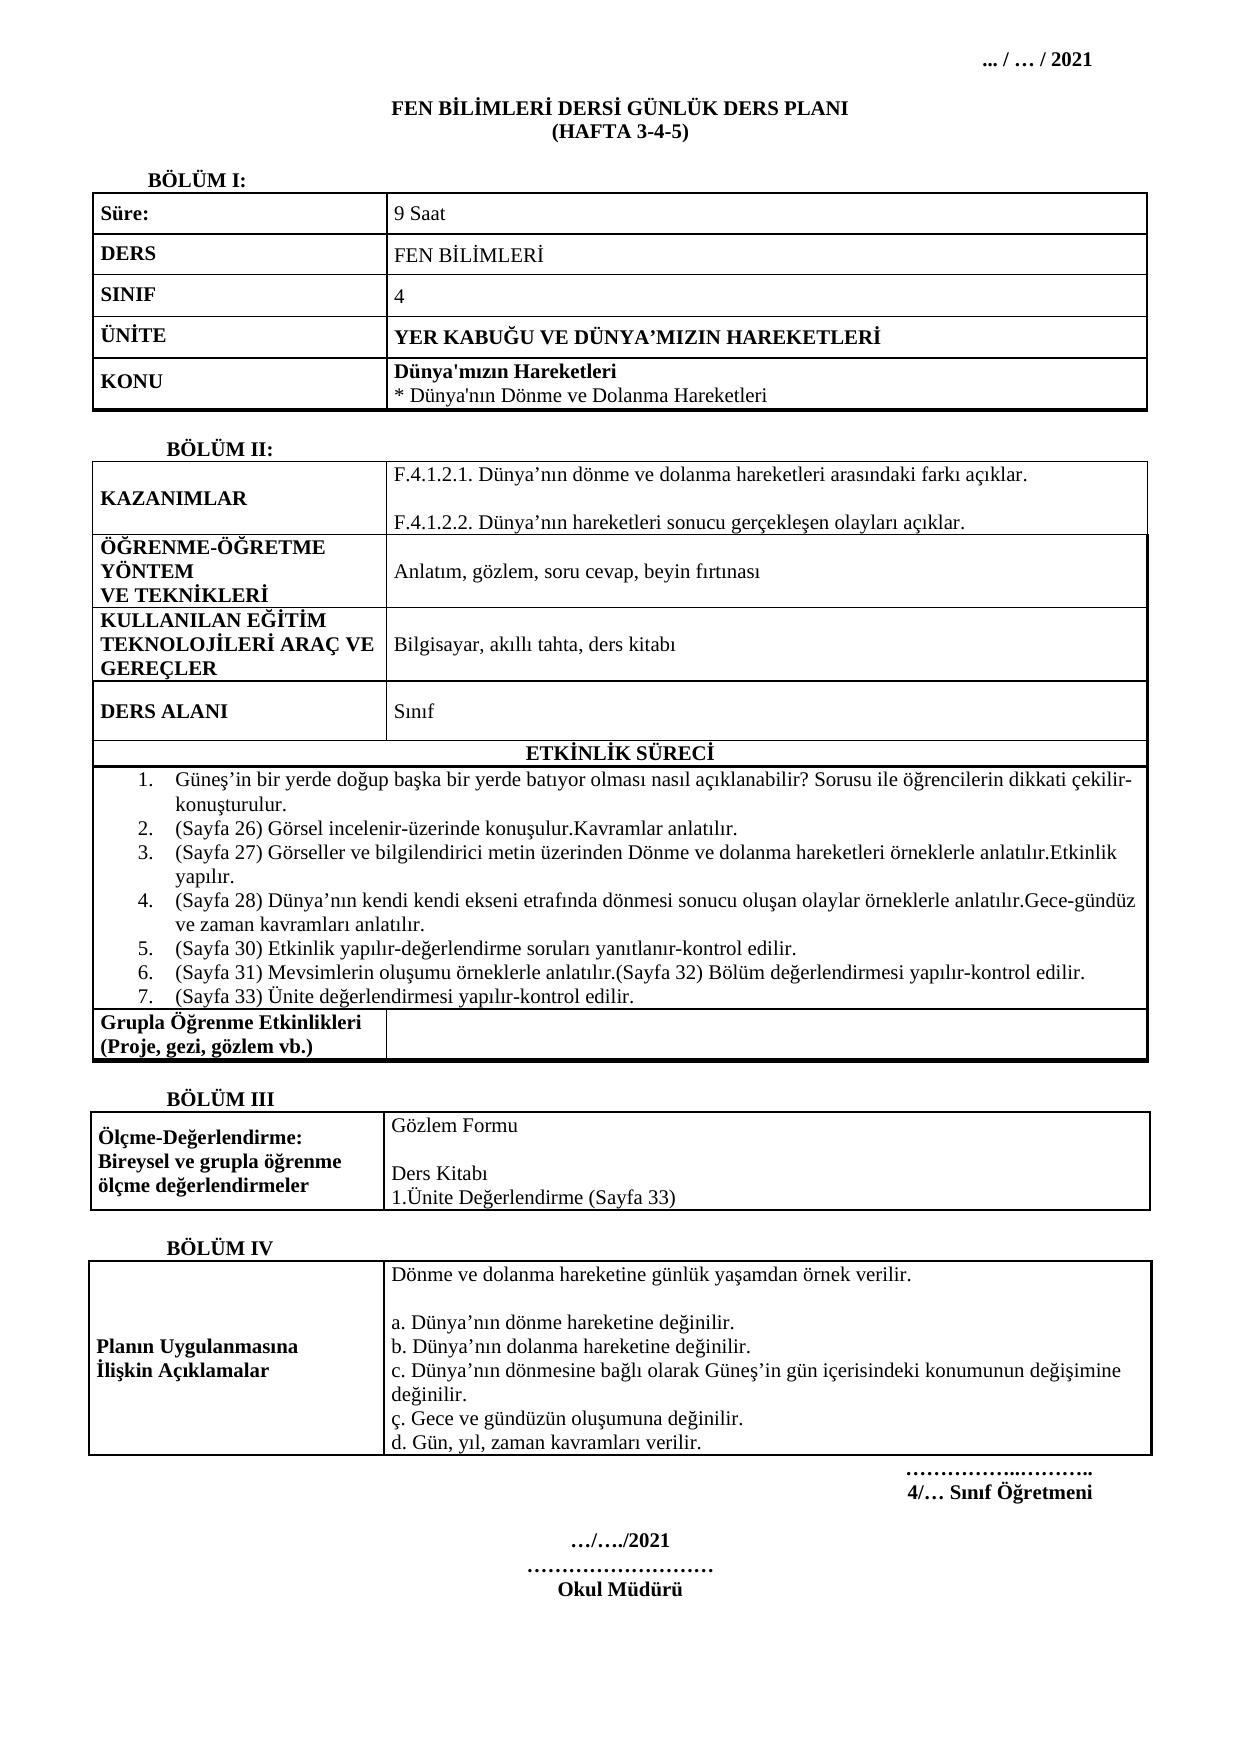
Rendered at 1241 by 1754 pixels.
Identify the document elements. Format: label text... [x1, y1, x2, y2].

text Okul Müdürü [148, 1577, 1092, 1601]
table_header KAZANIMLAR [93, 462, 386, 534]
table_cell SINIF [94, 275, 386, 316]
table_cell Dünya'mızın Hareketleri * Dünya'nın Dönme ve Dolanma Hareketleri [388, 359, 1146, 408]
table_cell Bilgisayar, akıllı tahta, ders kitabı [387, 608, 1146, 680]
table_header Planın Uygulanmasına İlişkin Açıklamalar [90, 1262, 383, 1454]
text FEN BİLİMLERİ DERSİ GÜNLÜK DERS PLANI [148, 95, 1092, 119]
table_cell ÜNİTE [94, 317, 386, 357]
table_header 9 Saat [388, 194, 1146, 233]
table_header Ölçme-Değerlendirme: Bireysel ve grupla öğrenme ölçme değerlendirmeler [92, 1113, 383, 1209]
table_cell ÖĞRENME-ÖĞRETME YÖNTEM VE TEKNİKLERİ [93, 535, 386, 607]
table_header Dönme ve dolanma hareketine günlük yaşamdan örnek verilir. a. Dünya’nın dönme hareketine değinilir. b. Dünya’nın dolanma hareketine değinilir. c. Dünya’nın dönmesine bağlı olarak Güneş’in gün içerisindeki konumunun değişimine değinilir. ç. Gece ve gündüzün oluşumuna değinilir. d. Gün, yıl, zaman kavramları verilir. [385, 1262, 1150, 1454]
table_cell DERS ALANI [94, 682, 386, 740]
table_header F.4.1.2.1. Dünya’nın dönme ve dolanma hareketleri arasındaki farkı açıklar. F.4.1.2.2. Dünya’nın hareketleri sonucu gerçekleşen olayları açıklar. [387, 462, 1147, 534]
table_header Süre: [94, 194, 386, 233]
text (HAFTA 3-4-5) [148, 119, 1092, 143]
subtitle BÖLÜM IV [148, 1236, 1092, 1259]
table_cell KONU [94, 359, 386, 408]
table_cell 4 [388, 275, 1146, 316]
subtitle BÖLÜM III [148, 1087, 1092, 1111]
table_cell ETKİNLİK SÜRECİ [94, 741, 1146, 765]
text BÖLÜM II: [148, 436, 1092, 461]
table_cell Anlatım, gözlem, soru cevap, beyin fırtınası [387, 535, 1146, 607]
table_cell [387, 1010, 1146, 1058]
table_cell KULLANILAN EĞİTİM TEKNOLOJİLERİ ARAÇ VE GEREÇLER [93, 608, 386, 680]
table_cell DERS [94, 235, 386, 274]
text ……………..……….. [148, 1456, 1092, 1480]
table_cell Sınıf [387, 682, 1146, 740]
table_cell YER KABUĞU VE DÜNYA’MIZIN HAREKETLERİ [388, 317, 1146, 357]
table_cell Güneş’in bir yerde doğup başka bir yerde batıyor olması nasıl açıklanabilir? Sorusu ile öğrencilerin dikkati çekilir-konuşturulur. (Sayfa 26) Görsel incelenir-üzerinde konuşulur.Kavramlar anlatılır. (Sayfa 27) Görseller ve bilgilendirici metin üzerinden Dönme ve dolanma hareketleri örneklerle anlatılır.Etkinlik yapılır. (Sayfa 28) Dünya’nın kendi kendi ekseni etrafında dönmesi sonucu oluşan olaylar örneklerle anlatılır.Gece-gündüz ve zaman kavramları anlatılır. (Sayfa 30) Etkinlik yapılır-değerlendirme soruları yanıtlanır-kontrol edilir. (Sayfa 31) Mevsimlerin oluşumu örneklerle anlatılır.(Sayfa 32) Bölüm değerlendirmesi yapılır-kontrol edilir. (Sayfa 33) Ünite değerlendirmesi yapılır-kontrol edilir. [94, 768, 1146, 1008]
table_cell Grupla Öğrenme Etkinlikleri (Proje, gezi, gözlem vb.) [94, 1010, 386, 1058]
text BÖLÜM I: [148, 168, 1092, 192]
text ……………………… [148, 1552, 1092, 1577]
text ... / … / 2021 [148, 47, 1092, 71]
text 4/… Sınıf Öğretmeni [148, 1480, 1092, 1504]
table_cell FEN BİLİMLERİ [388, 235, 1146, 274]
text …/…./2021 [148, 1528, 1092, 1552]
table_header Gözlem Formu Ders Kitabı 1.Ünite Değerlendirme (Sayfa 33) [385, 1113, 1149, 1209]
